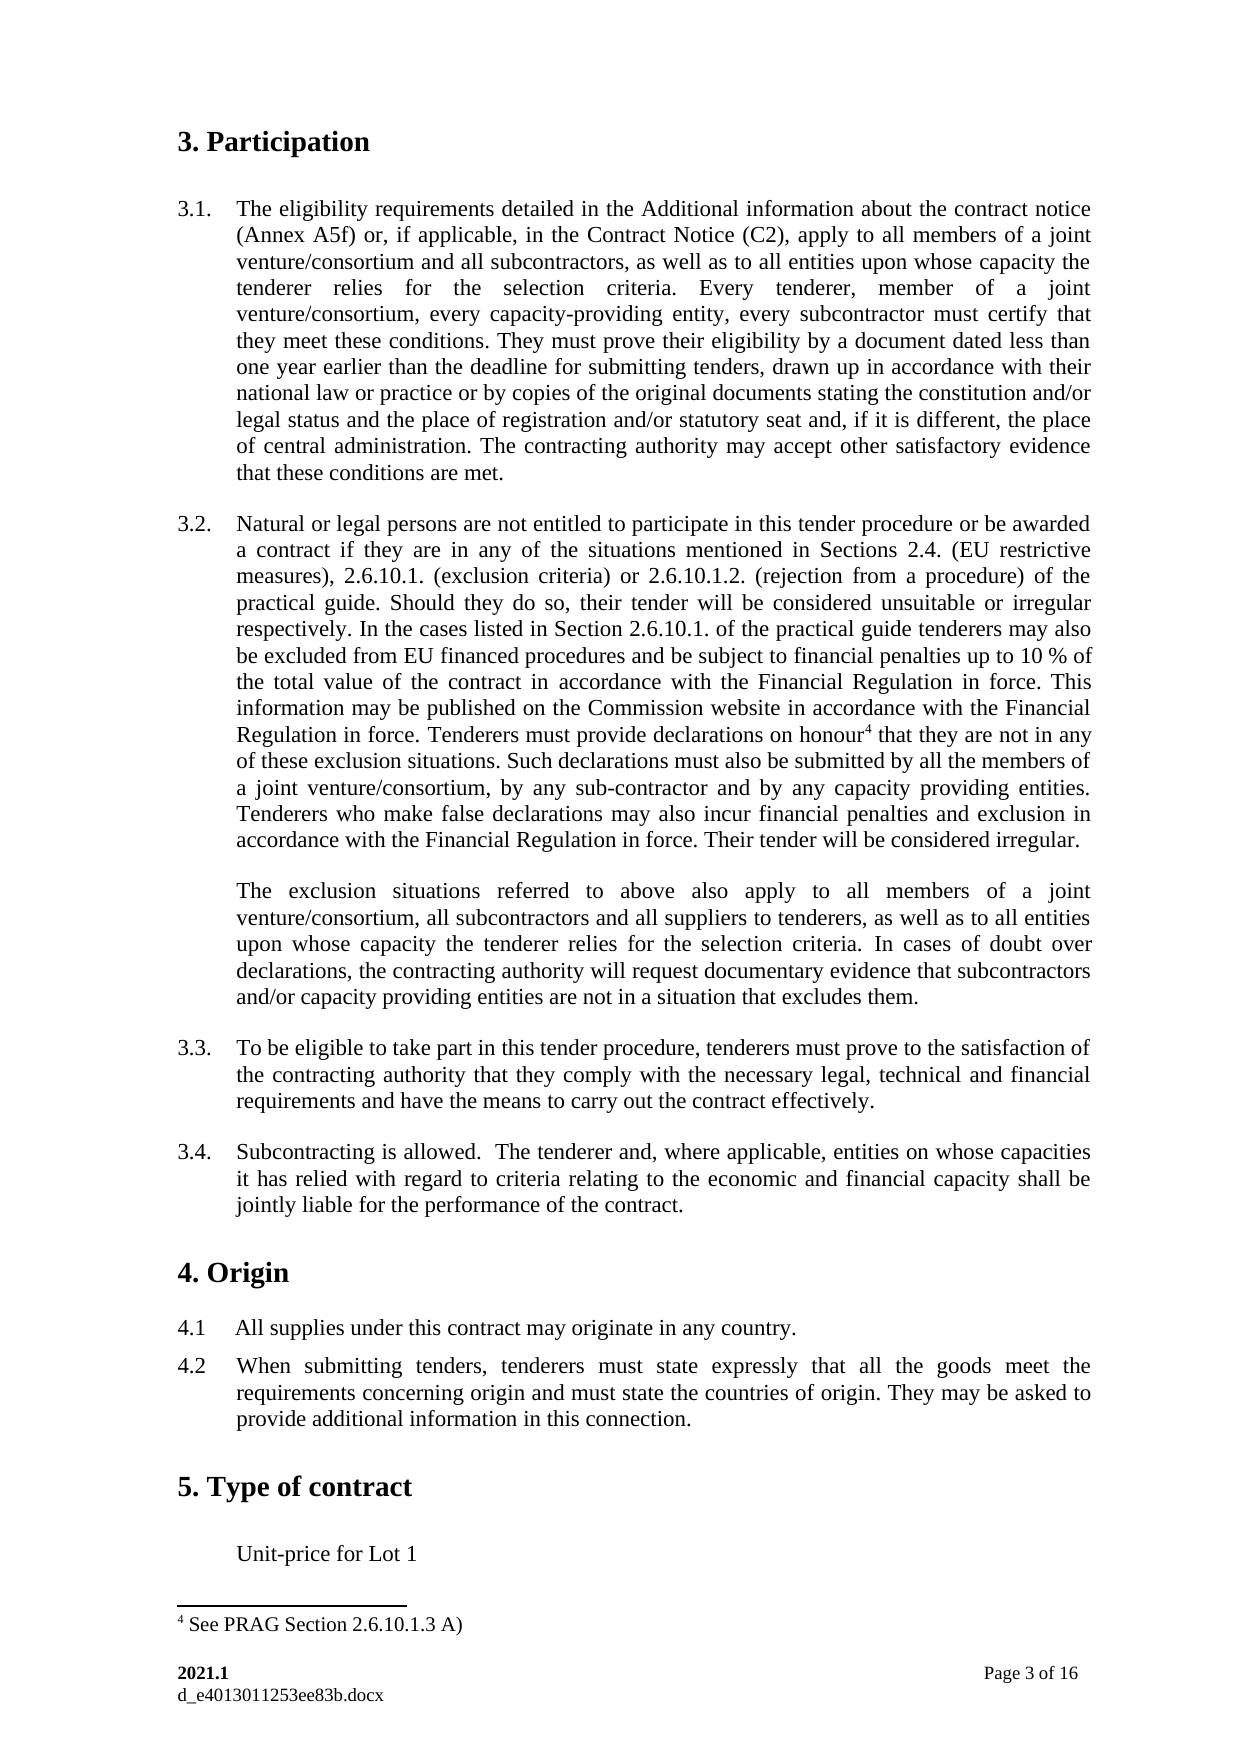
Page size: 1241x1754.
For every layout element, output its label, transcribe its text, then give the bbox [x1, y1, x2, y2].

subtitle 5. Type of contract [177, 1469, 1092, 1502]
subtitle 4. Origin [177, 1255, 1092, 1288]
subtitle The exclusion situations referred to above also apply to all members of a joint venture/consortium, all subcontractors and all suppliers to tenderers, as well as to all entities upon whose capacity the tenderer relies for the selection criteria. In cases of doubt over declarations, the contracting authority will request documentary evidence that subcontractors and/or capacity providing entities are not in a situation that excludes them. [236, 878, 1092, 1009]
subtitle 3. Participation [177, 124, 1092, 157]
subtitle Unit-price for Lot 1 [236, 1540, 1092, 1566]
subtitle 3.2. Natural or legal persons are not entitled to participate in this tender procedure or be awarded a contract if they are in any of the situations mentioned in Sections 2.4. (EU restrictive measures), 2.6.10.1. (exclusion criteria) or 2.6.10.1.2. (rejection from a procedure) of the practical guide. Should they do so, their tender will be considered unsuitable or irregular respectively. In the cases listed in Section 2.6.10.1. of the practical guide tenderers may also be excluded from EU financed procedures and be subject to financial penalties up to 10 % of the total value of the contract in accordance with the Financial Regulation in force. This information may be published on the Commission website in accordance with the Financial Regulation in force. Tenderers must provide declarations on honour that they are not in any of these exclusion situations. Such declarations must also be submitted by all the members of a joint venture/consortium, by any sub-contractor and by any capacity providing entities. Tenderers who make false declarations may also incur financial penalties and exclusion in accordance with the Financial Regulation in force. Their tender will be considered irregular. [177, 510, 1092, 853]
subtitle 3.1. The eligibility requirements detailed in the Additional information about the contract notice (Annex A5f) or, if applicable, in the Contract Notice (C2), apply to all members of a joint venture/consortium and all subcontractors, as well as to all entities upon whose capacity the tenderer relies for the selection criteria. Every tenderer, member of a joint venture/consortium, every capacity-providing entity, every subcontractor must certify that they meet these conditions. They must prove their eligibility by a document dated less than one year earlier than the deadline for submitting tenders, drawn up in accordance with their national law or practice or by copies of the original documents stating the constitution and/or legal status and the place of registration and/or statutory seat and, if it is different, the place of central administration. The contracting authority may accept other satisfactory evidence that these conditions are met. [177, 195, 1092, 485]
text 4.1 All supplies under this contract may originate in any country. [177, 1313, 1092, 1340]
subtitle 4.2 When submitting tenders, tenderers must state expressly that all the goods meet the requirements concerning origin and must state the countries of origin. They may be asked to provide additional information in this connection. [177, 1352, 1092, 1431]
subtitle 3.4. Subcontracting is allowed. The tenderer and, where applicable, entities on whose capacities it has relied with regard to criteria relating to the economic and financial capacity shall be jointly liable for the performance of the contract. [177, 1138, 1092, 1217]
subtitle 3.3. To be eligible to take part in this tender procedure, tenderers must prove to the satisfaction of the contracting authority that they comply with the necessary legal, technical and financial requirements and have the means to carry out the contract effectively. [177, 1034, 1092, 1113]
